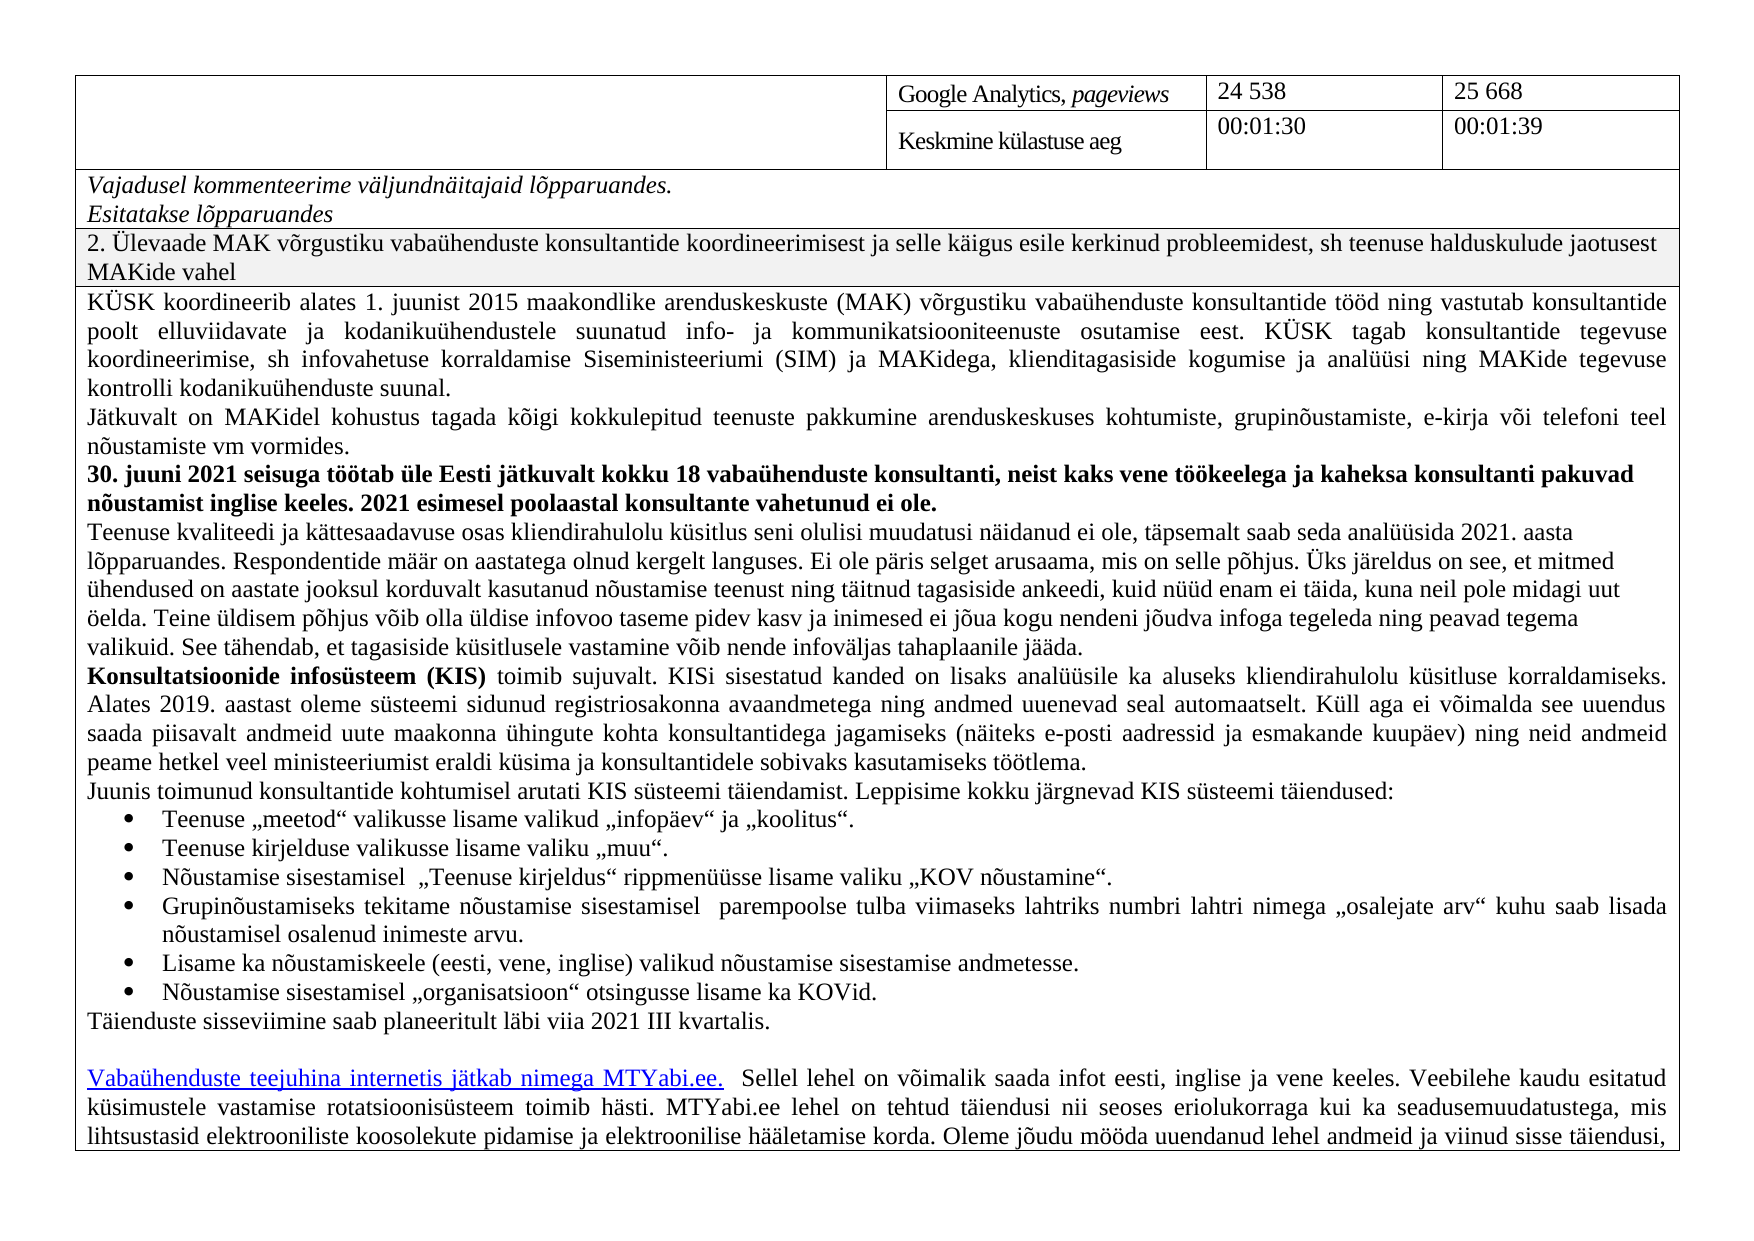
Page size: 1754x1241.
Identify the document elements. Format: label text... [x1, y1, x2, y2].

table_cell Vajadusel kommenteerime väljundnäitajaid lõpparuandes. Esitatakse lõpparuandes [76, 170, 1679, 227]
table_cell 00:01:30 [1207, 111, 1442, 169]
table_cell Google Analytics, pageviews [887, 76, 1206, 110]
table_cell 25 668 [1443, 76, 1679, 110]
table_cell 24 538 [1207, 76, 1442, 110]
table_cell 2. Ülevaade MAK võrgustiku vabaühenduste konsultantide koordineerimisest ja selle käigus esile kerkinud probleemidest, sh teenuse halduskulude jaotusest MAKide vahel [76, 229, 1679, 286]
table_cell Keskmine külastuse aeg [887, 111, 1206, 169]
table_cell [76, 287, 1679, 1149]
table_cell 00:01:39 [1443, 111, 1679, 169]
